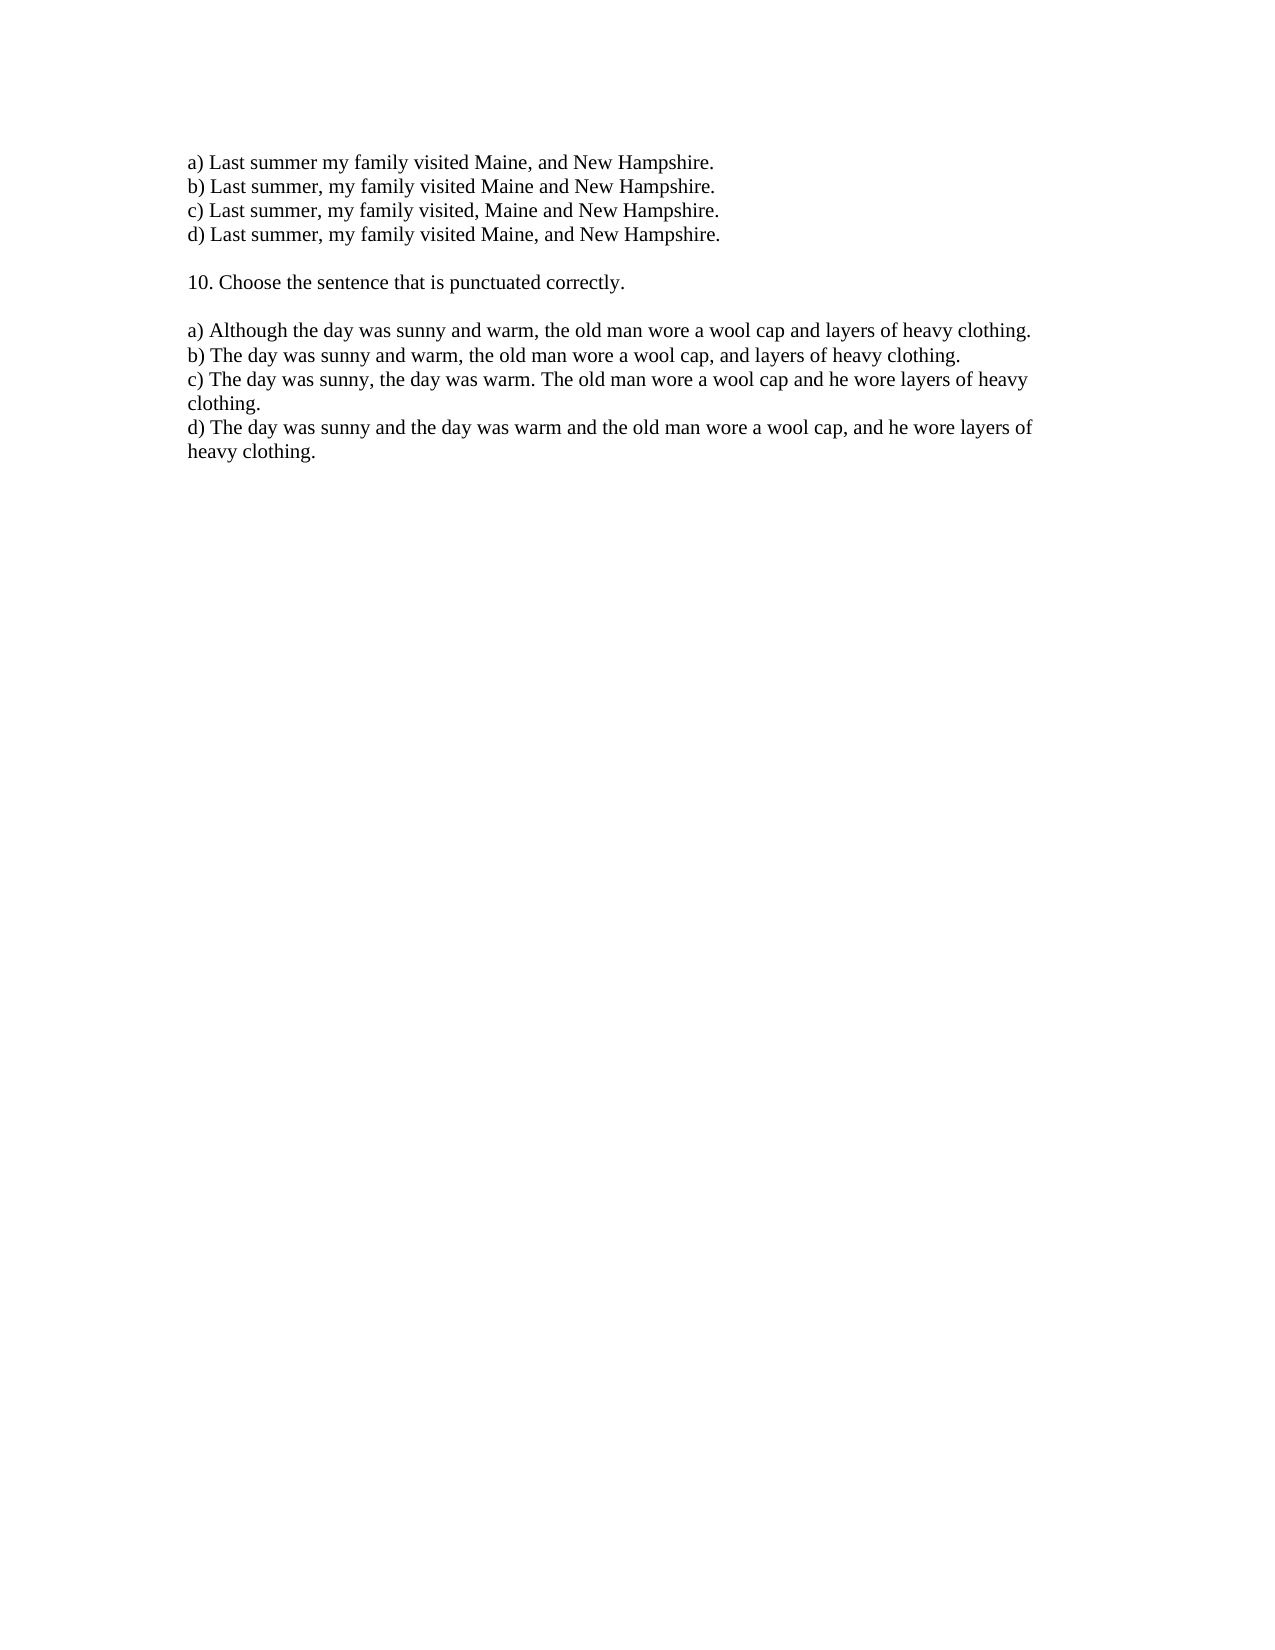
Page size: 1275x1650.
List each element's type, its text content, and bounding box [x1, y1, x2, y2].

text a) Last summer my family visited Maine, and New Hampshire. [187, 150, 1087, 174]
text d) Last summer, my family visited Maine, and New Hampshire. [187, 222, 1087, 246]
text d) The day was sunny and the day was warm and the old man wore a wool cap, and he wore layers of heavy clothing. [187, 415, 1087, 463]
text c) The day was sunny, the day was warm. The old man wore a wool cap and he wore layers of heavy clothing. [187, 367, 1087, 415]
text c) Last summer, my family visited, Maine and New Hampshire. [187, 198, 1087, 222]
text 10. Choose the sentence that is punctuated correctly. [187, 270, 1087, 294]
text b) The day was sunny and warm, the old man wore a wool cap, and layers of heavy clothing. [187, 342, 1087, 367]
text a) Although the day was sunny and warm, the old man wore a wool cap and layers of heavy clothing. [187, 318, 1087, 342]
text b) Last summer, my family visited Maine and New Hampshire. [187, 174, 1087, 198]
